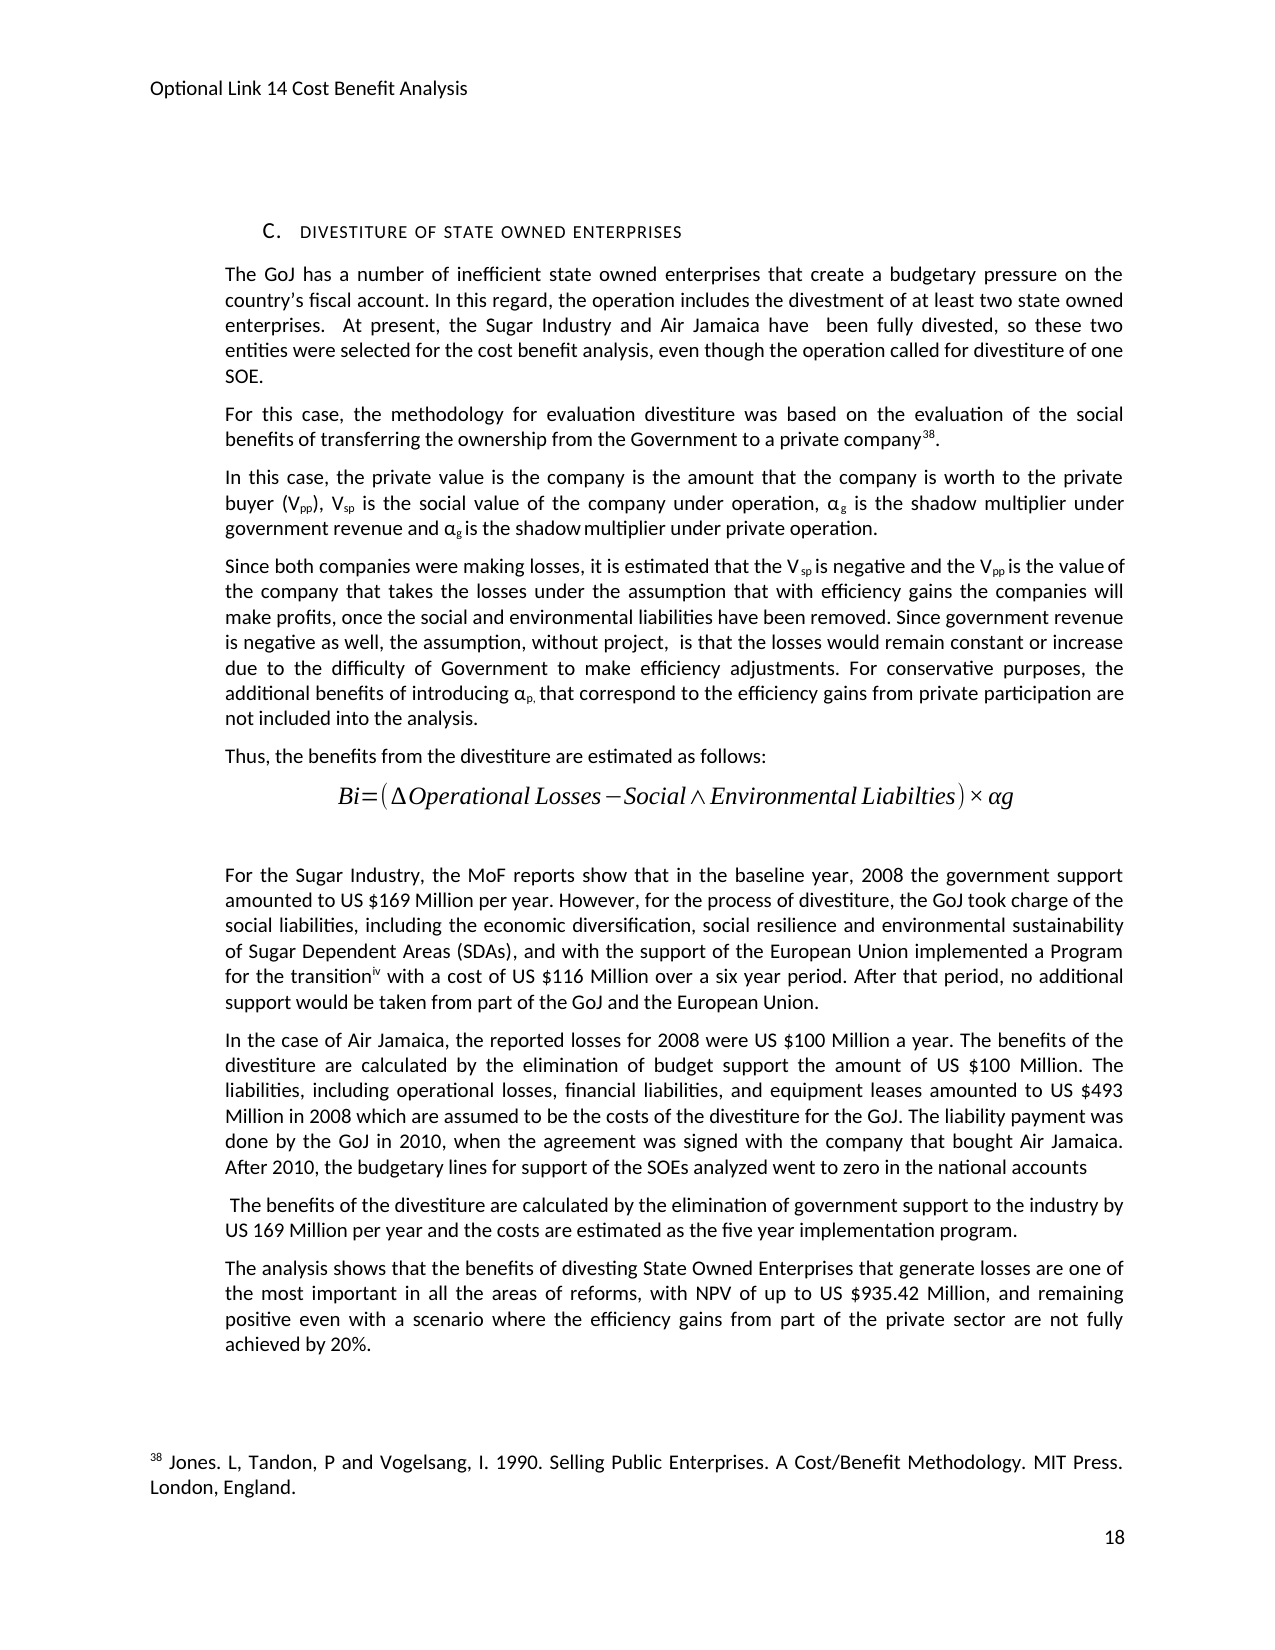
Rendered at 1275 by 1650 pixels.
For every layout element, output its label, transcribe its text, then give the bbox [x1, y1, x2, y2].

text The benefits of the divestiture are calculated by the elimination of government support to the industry by US 169 Million per year and the costs are estimated as the five year implementation program. [225, 1192, 1125, 1243]
subtitle divestiture of state owned enterprises [262, 217, 1125, 245]
text In the case of Air Jamaica, the reported losses for 2008 were US $100 Million a year. The benefits of the divestiture are calculated by the elimination of budget support the amount of US $100 Million. The liabilities, including operational losses, financial liabilities, and equipment leases amounted to US $493 Million in 2008 which are assumed to be the costs of the divestiture for the GoJ. The liability payment was done by the GoJ in 2010, when the agreement was signed with the company that bought Air Jamaica. After 2010, the budgetary lines for support of the SOEs analyzed went to zero in the national accounts [225, 1027, 1125, 1179]
text In this case, the private value is the company is the amount that the company is worth to the private buyer (Vpp), Vsp is the social value of the company under operation, αg is the shadow multiplier under government revenue and αg is the shadow multiplier under private operation. [225, 464, 1125, 541]
text For the Sugar Industry, the MoF reports show that in the baseline year, 2008 the government support amounted to US $169 Million per year. However, for the process of divestiture, the GoJ took charge of the social liabilities, including the economic diversification, social resilience and environmental sustainability of Sugar Dependent Areas (SDAs), and with the support of the European Union implemented a Program for the transition with a cost of US $116 Million over a six year period. After that period, no additional support would be taken from part of the GoJ and the European Union. [225, 862, 1125, 1014]
text The GoJ has a number of inefficient state owned enterprises that create a budgetary pressure on the country’s fiscal account. In this regard, the operation includes the divestment of at least two state owned enterprises. At present, the Sugar Industry and Air Jamaica have been fully divested, so these two entities were selected for the cost benefit analysis, even though the operation called for divestiture of one SOE. [225, 261, 1125, 388]
text Thus, the benefits from the divestiture are estimated as follows: [225, 743, 1125, 769]
text Since both companies were making losses, it is estimated that the Vsp is negative and the Vpp is the value of the company that takes the losses under the assumption that with efficiency gains the companies will make profits, once the social and environmental liabilities have been removed. Since government revenue is negative as well, the assumption, without project, is that the losses would remain constant or increase due to the difficulty of Government to make efficiency adjustments. For conservative purposes, the additional benefits of introducing αp, that correspond to the efficiency gains from private participation are not included into the analysis. [225, 553, 1125, 731]
text The analysis shows that the benefits of divesting State Owned Enterprises that generate losses are one of the most important in all the areas of reforms, with NPV of up to US $935.42 Million, and remaining positive even with a scenario where the efficiency gains from part of the private sector are not fully achieved by 20%. [225, 1255, 1125, 1357]
text For this case, the methodology for evaluation divestiture was based on the evaluation of the social benefits of transferring the ownership from the Government to a private company. [225, 401, 1125, 452]
